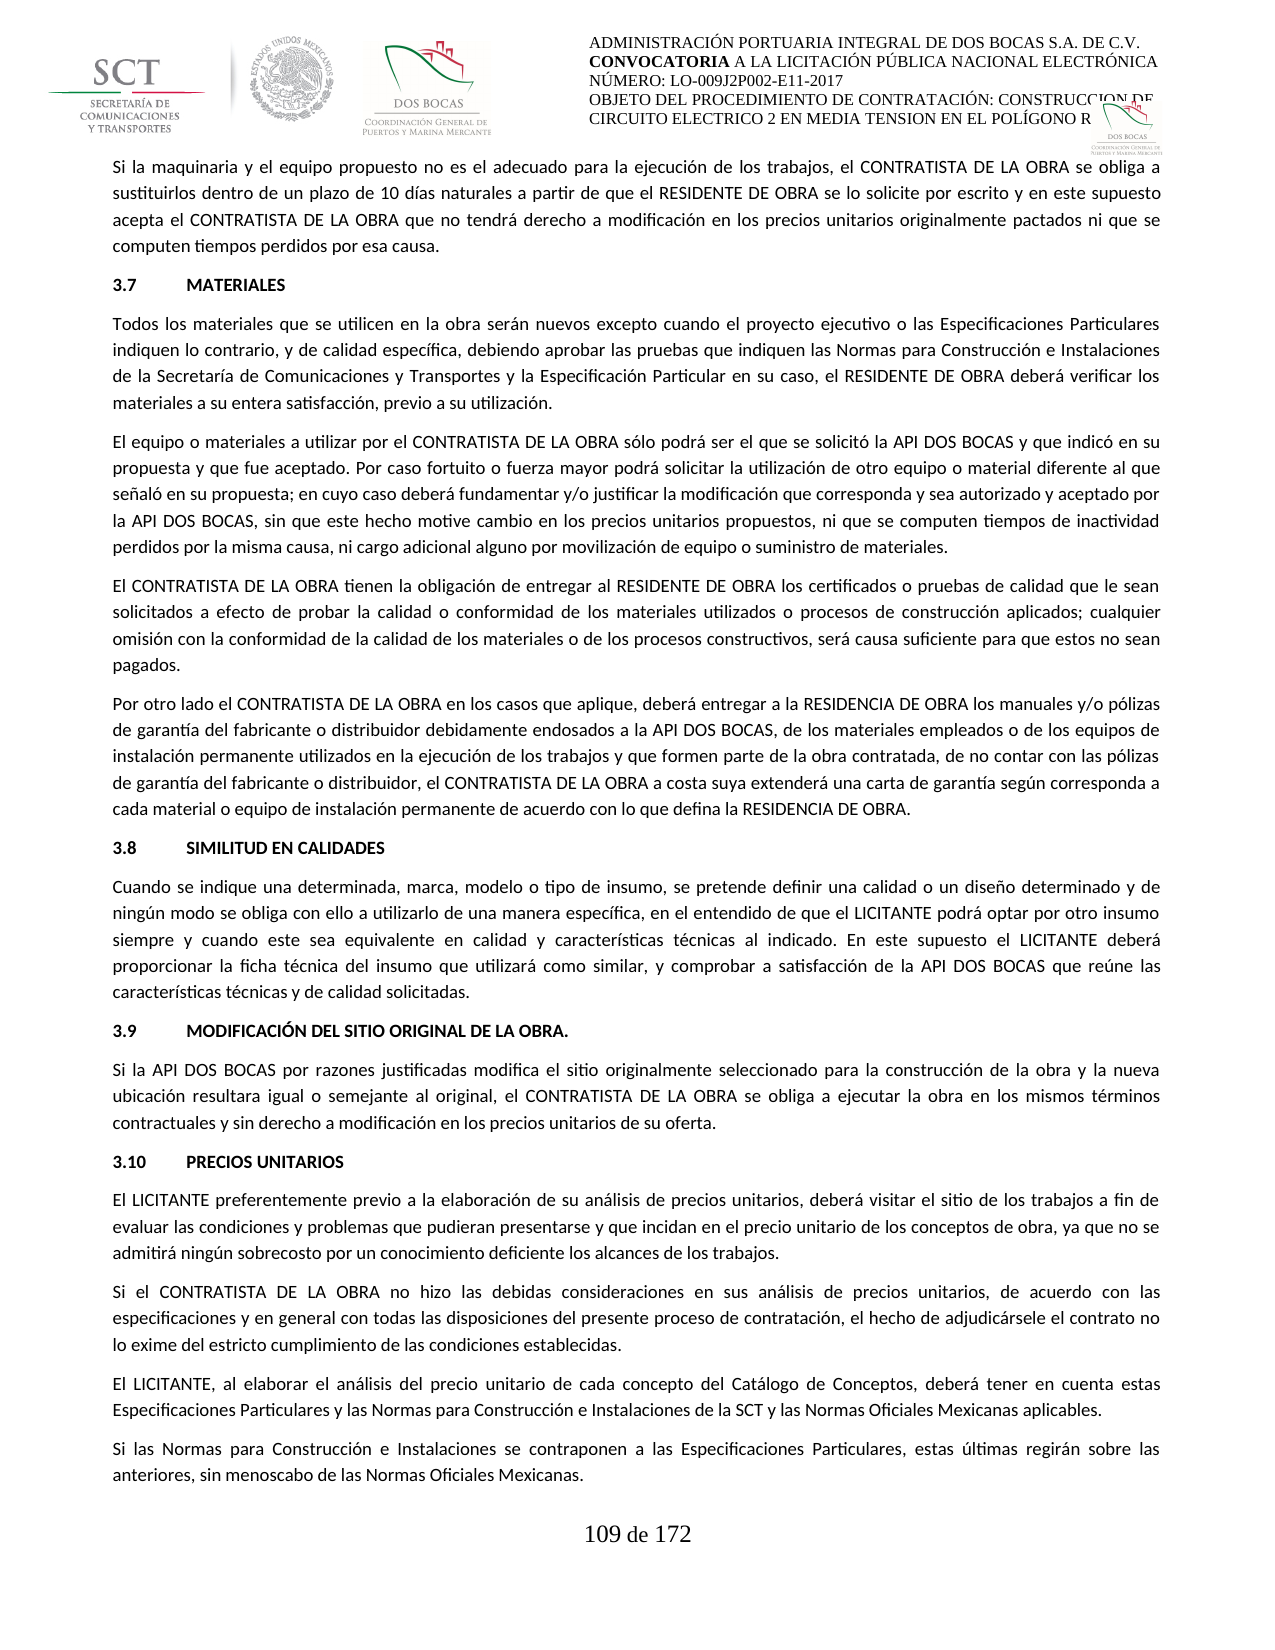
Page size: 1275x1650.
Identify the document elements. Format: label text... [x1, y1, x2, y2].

text Por otro lado el CONTRATISTA DE LA OBRA en los casos que aplique, deberá entregar a la RESIDENCIA DE OBRA los manuales y/o pólizas de garantía del fabricante o distribuidor debidamente endosados a la API DOS BOCAS, de los materiales empleados o de los equipos de instalación permanente utilizados en la ejecución de los trabajos y que formen parte de la obra contratada, de no contar con las pólizas de garantía del fabricante o distribuidor, el CONTRATISTA DE LA OBRA a costa suya extenderá una carta de garantía según corresponda a cada material o equipo de instalación permanente de acuerdo con lo que defina la RESIDENCIA DE OBRA. [112, 692, 1162, 820]
text El LICITANTE, al elaborar el análisis del precio unitario de cada concepto del Catálogo de Conceptos, deberá tener en cuenta estas Especificaciones Particulares y las Normas para Construcción e Instalaciones de la SCT y las Normas Oficiales Mexicanas aplicables. [112, 1372, 1162, 1421]
text Si la API DOS BOCAS por razones justificadas modifica el sitio originalmente seleccionado para la construcción de la obra y la nueva ubicación resultara igual o semejante al original, el CONTRATISTA DE LA OBRA se obliga a ejecutar la obra en los mismos términos contractuales y sin derecho a modificación en los precios unitarios de su oferta. [112, 1058, 1162, 1134]
text 3.8 SIMILITUD EN CALIDADES [112, 836, 1162, 859]
text Si la maquinaria y el equipo propuesto no es el adecuado para la ejecución de los trabajos, el CONTRATISTA DE LA OBRA se obliga a sustituirlos dentro de un plazo de 10 días naturales a partir de que el RESIDENTE DE OBRA se lo solicite por escrito y en este supuesto acepta el CONTRATISTA DE LA OBRA que no tendrá derecho a modificación en los precios unitarios originalmente pactados ni que se computen tiempos perdidos por esa causa. [112, 155, 1162, 257]
text El equipo o materiales a utilizar por el CONTRATISTA DE LA OBRA sólo podrá ser el que se solicitó la API DOS BOCAS y que indicó en su propuesta y que fue aceptado. Por caso fortuito o fuerza mayor podrá solicitar la utilización de otro equipo o material diferente al que señaló en su propuesta; en cuyo caso deberá fundamentar y/o justificar la modificación que corresponda y sea autorizado y aceptado por la API DOS BOCAS, sin que este hecho motive cambio en los precios unitarios propuestos, ni que se computen tiempos de inactividad perdidos por la misma causa, ni cargo adicional alguno por movilización de equipo o suministro de materiales. [112, 430, 1162, 558]
text 3.9 MODIFICACIÓN DEL SITIO ORIGINAL DE LA OBRA. [112, 1019, 1162, 1042]
text Si el CONTRATISTA DE LA OBRA no hizo las debidas consideraciones en sus análisis de precios unitarios, de acuerdo con las especificaciones y en general con todas las disposiciones del presente proceso de contratación, el hecho de adjudicársele el contrato no lo exime del estricto cumplimiento de las condiciones establecidas. [112, 1280, 1162, 1356]
picture [1090, 101, 1163, 155]
text Si las Normas para Construcción e Instalaciones se contraponen a las Especificaciones Particulares, estas últimas regirán sobre las anteriores, sin menoscabo de las Normas Oficiales Mexicanas. [112, 1437, 1162, 1486]
text El CONTRATISTA DE LA OBRA tienen la obligación de entregar al RESIDENTE DE OBRA los certificados o pruebas de calidad que le sean solicitados a efecto de probar la calidad o conformidad de los materiales utilizados o procesos de construcción aplicados; cualquier omisión con la conformidad de la calidad de los materiales o de los procesos constructivos, será causa suficiente para que estos no sean pagados. [112, 574, 1162, 676]
text El LICITANTE preferentemente previo a la elaboración de su análisis de precios unitarios, deberá visitar el sitio de los trabajos a fin de evaluar las condiciones y problemas que pudieran presentarse y que incidan en el precio unitario de los conceptos de obra, ya que no se admitirá ningún sobrecosto por un conocimiento deficiente los alcances de los trabajos. [112, 1189, 1162, 1264]
text 3.7 MATERIALES [112, 273, 1162, 296]
picture [362, 41, 492, 137]
text Todos los materiales que se utilicen en la obra serán nuevos excepto cuando el proyecto ejecutivo o las Especificaciones Particulares indiquen lo contrario, y de calidad específica, debiendo aprobar las pruebas que indiquen las Normas para Construcción e Instalaciones de la Secretaría de Comunicaciones y Transportes y la Especificación Particular en su caso, el RESIDENTE DE OBRA deberá verificar los materiales a su entera satisfacción, previo a su utilización. [112, 312, 1162, 414]
text 3.10 PRECIOS UNITARIOS [112, 1150, 1162, 1173]
picture [32, 21, 342, 137]
text Cuando se indique una determinada, marca, modelo o tipo de insumo, se pretende definir una calidad o un diseño determinado y de ningún modo se obliga con ello a utilizarlo de una manera específica, en el entendido de que el LICITANTE podrá optar por otro insumo siempre y cuando este sea equivalente en calidad y características técnicas al indicado. En este supuesto el LICITANTE deberá proporcionar la ficha técnica del insumo que utilizará como similar, y comprobar a satisfacción de la API DOS BOCAS que reúne las características técnicas y de calidad solicitadas. [112, 875, 1162, 1003]
